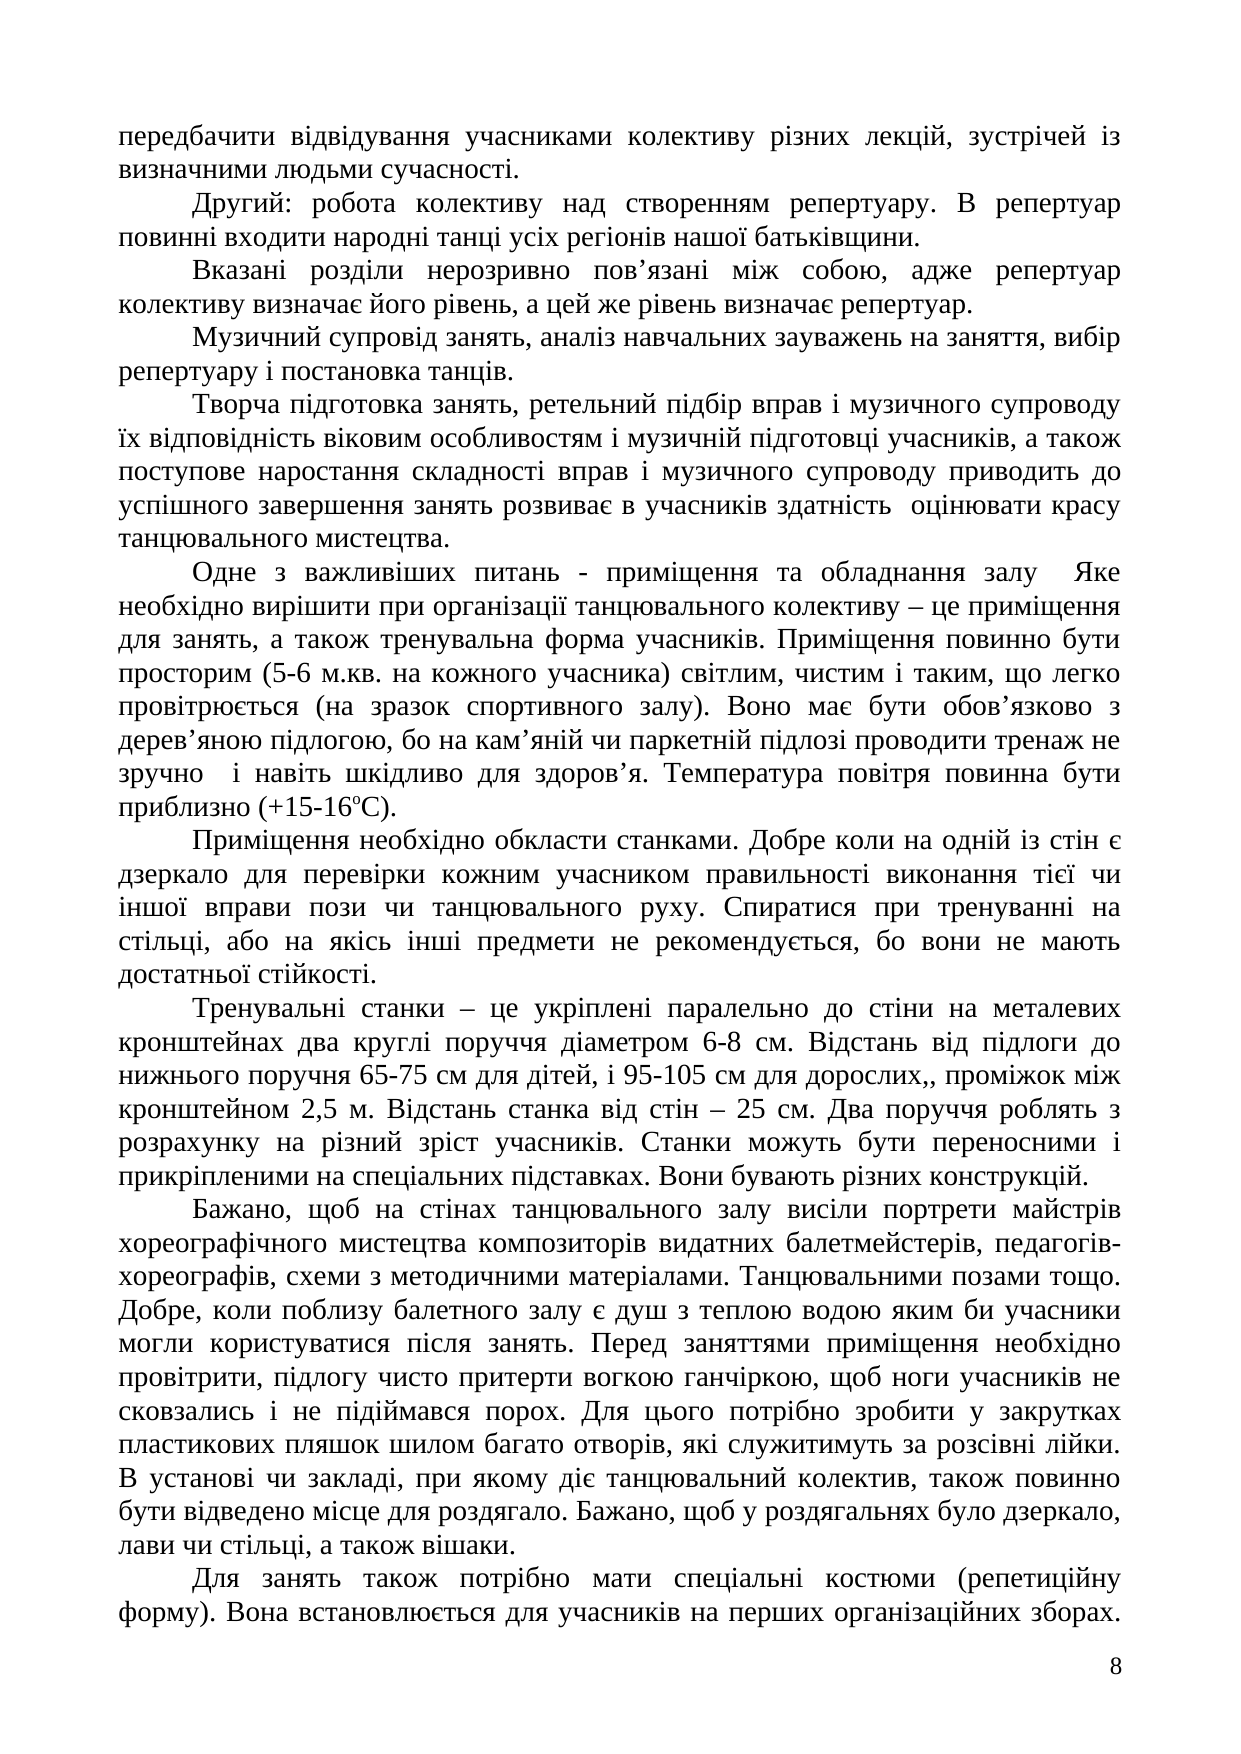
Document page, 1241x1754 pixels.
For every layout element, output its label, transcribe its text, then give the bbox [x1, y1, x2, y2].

text Творча підготовка занять, ретельний підбір вправ і музичного супроводу їх відповідність віковим особливостям і музичній підготовці учасників, а також поступове наростання складності вправ і музичного супроводу приводить до успішного завершення занять розвиває в учасників здатність оцінювати красу танцювального мистецтва. [118, 386, 1122, 554]
text Тренувальні станки – це укріплені паралельно до стіни на металевих кронштейнах два круглі поруччя діаметром 6-8 см. Відстань від підлоги до нижнього поручня 65-75 см для дітей, і 95-105 см для дорослих,, проміжок між кронштейном 2,5 м. Відстань станка від стін – 25 см. Два поруччя роблять з розрахунку на різний зріст учасників. Станки можуть бути переносними і прикріпленими на спеціальних підставках. Вони бувають різних конструкцій. [118, 990, 1122, 1191]
text Приміщення необхідно обкласти станками. Добре коли на одній із стін є дзеркало для перевірки кожним учасником правильності виконання тієї чи іншої вправи пози чи танцювального руху. Спиратися при тренуванні на стільці, або на якісь інші предмети не рекомендується, бо вони не мають достатньої стійкості. [118, 822, 1122, 990]
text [118, 118, 1122, 185]
text Музичний супровід занять, аналіз навчальних зауважень на заняття, вибір репертуару і постановка танців. [118, 319, 1122, 386]
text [118, 1560, 1122, 1627]
text Другий: робота колективу над створенням репертуару. В репертуар повинні входити народні танці усіх регіонів нашої батьківщини. [118, 185, 1122, 252]
text Одне з важливіших питань - приміщення та обладнання залу Яке необхідно вирішити при організації танцювального колективу – це приміщення для занять, а також тренувальна форма учасників. Приміщення повинно бути просторим (5-6 м.кв. на кожного учасника) світлим, чистим і таким, що легко провітрюється (на зразок спортивного залу). Воно має бути обов’язково з дерев’яною підлогою, бо на кам’яній чи паркетній підлозі проводити тренаж не зручно і навіть шкідливо для здоров’я. Температура повітря повинна бути приблизно (+15-16оС). [118, 554, 1122, 822]
text Бажано, щоб на стінах танцювального залу висіли портрети майстрів хореографічного мистецтва композиторів видатних балетмейстерів, педагогів-хореографів, схеми з методичними матеріалами. Танцювальними позами тощо. Добре, коли поблизу балетного залу є душ з теплою водою яким би учасники могли користуватися після занять. Перед заняттями приміщення необхідно провітрити, підлогу чисто притерти вогкою ганчіркою, щоб ноги учасників не сковзались і не підіймався порох. Для цього потрібно зробити у закрутках пластикових пляшок шилом багато отворів, які служитимуть за розсівні лійки. В установі чи закладі, при якому діє танцювальний колектив, також повинно бути відведено місце для роздягало. Бажано, щоб у роздягальнях було дзеркало, лави чи стільці, а також вішаки. [118, 1191, 1122, 1560]
text Вказані розділи нерозривно пов’язані між собою, адже репертуар колективу визначає його рівень, а цей же рівень визначає репертуар. [118, 252, 1122, 319]
